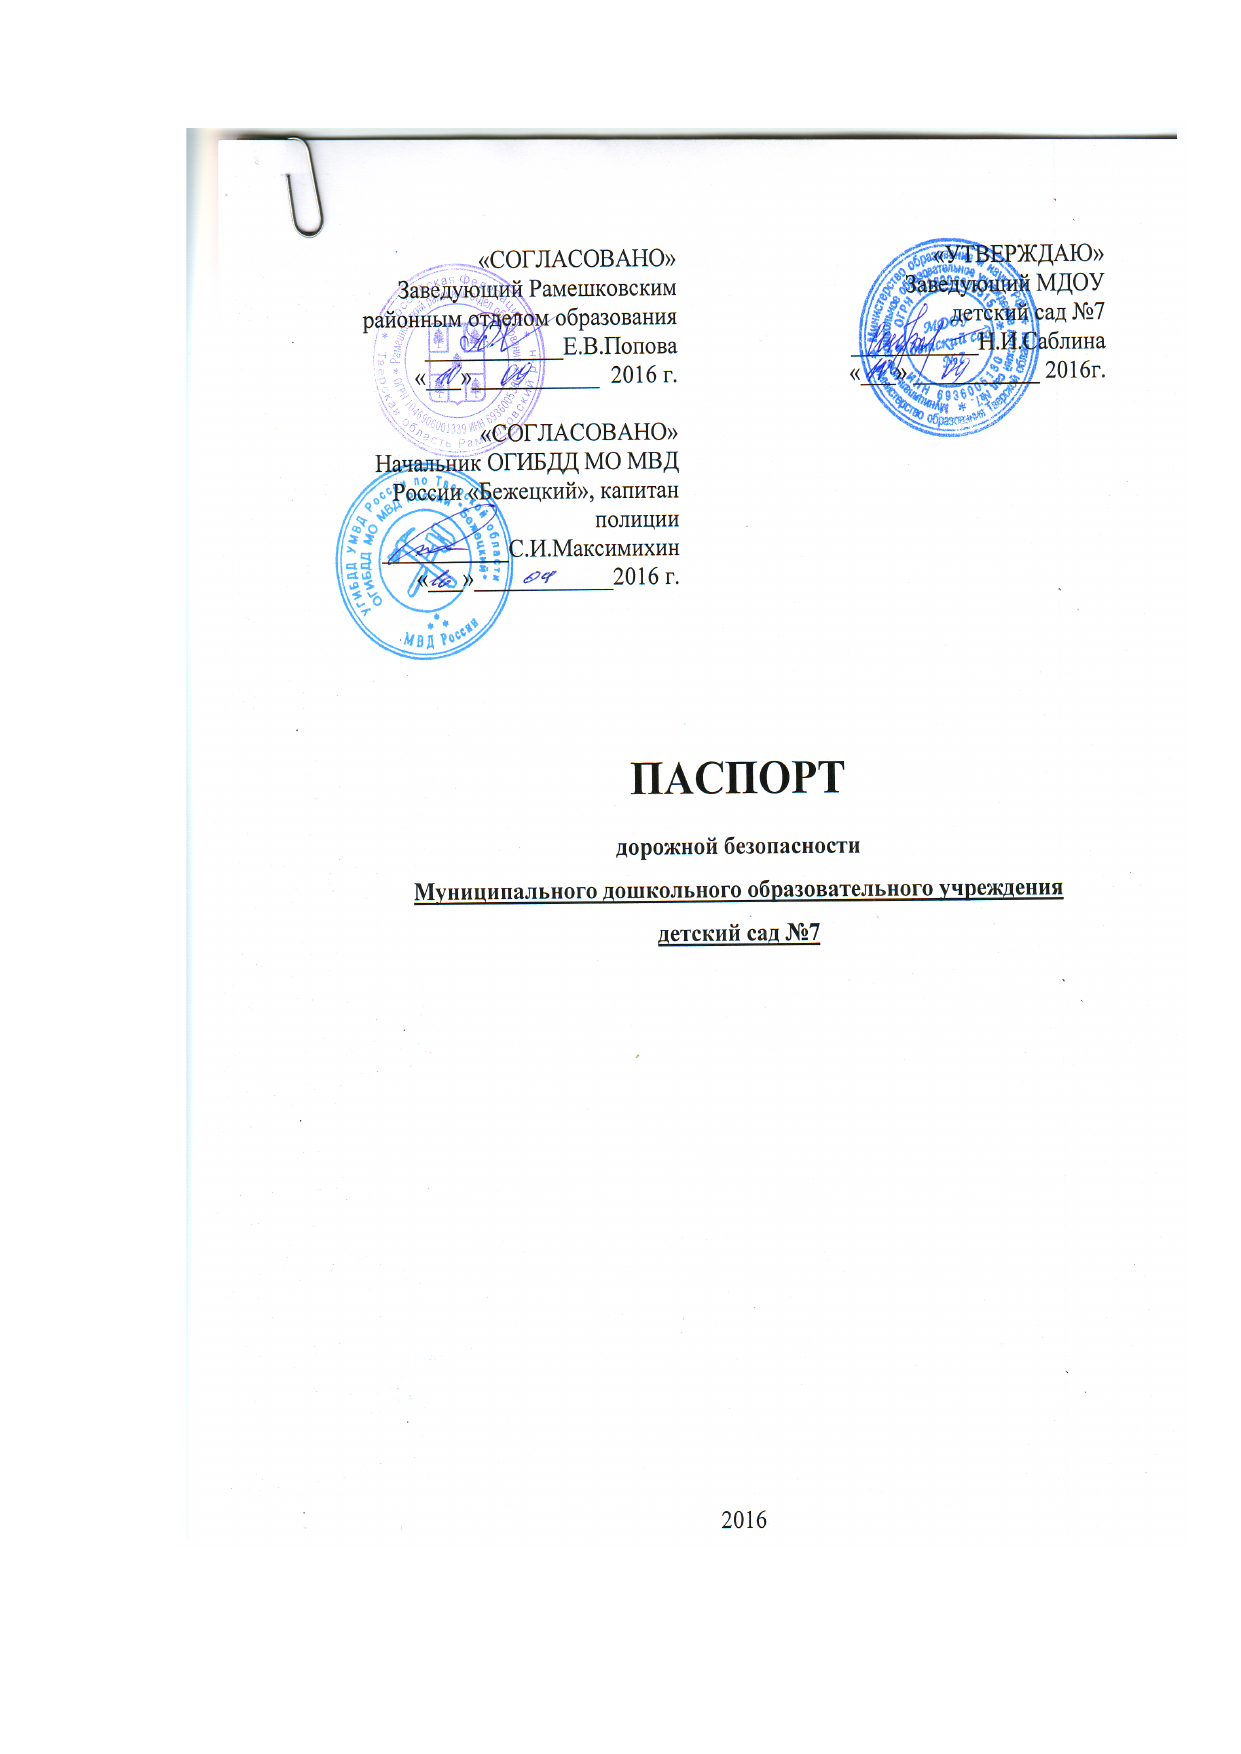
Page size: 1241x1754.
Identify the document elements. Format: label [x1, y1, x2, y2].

picture [177, 118, 1186, 1548]
